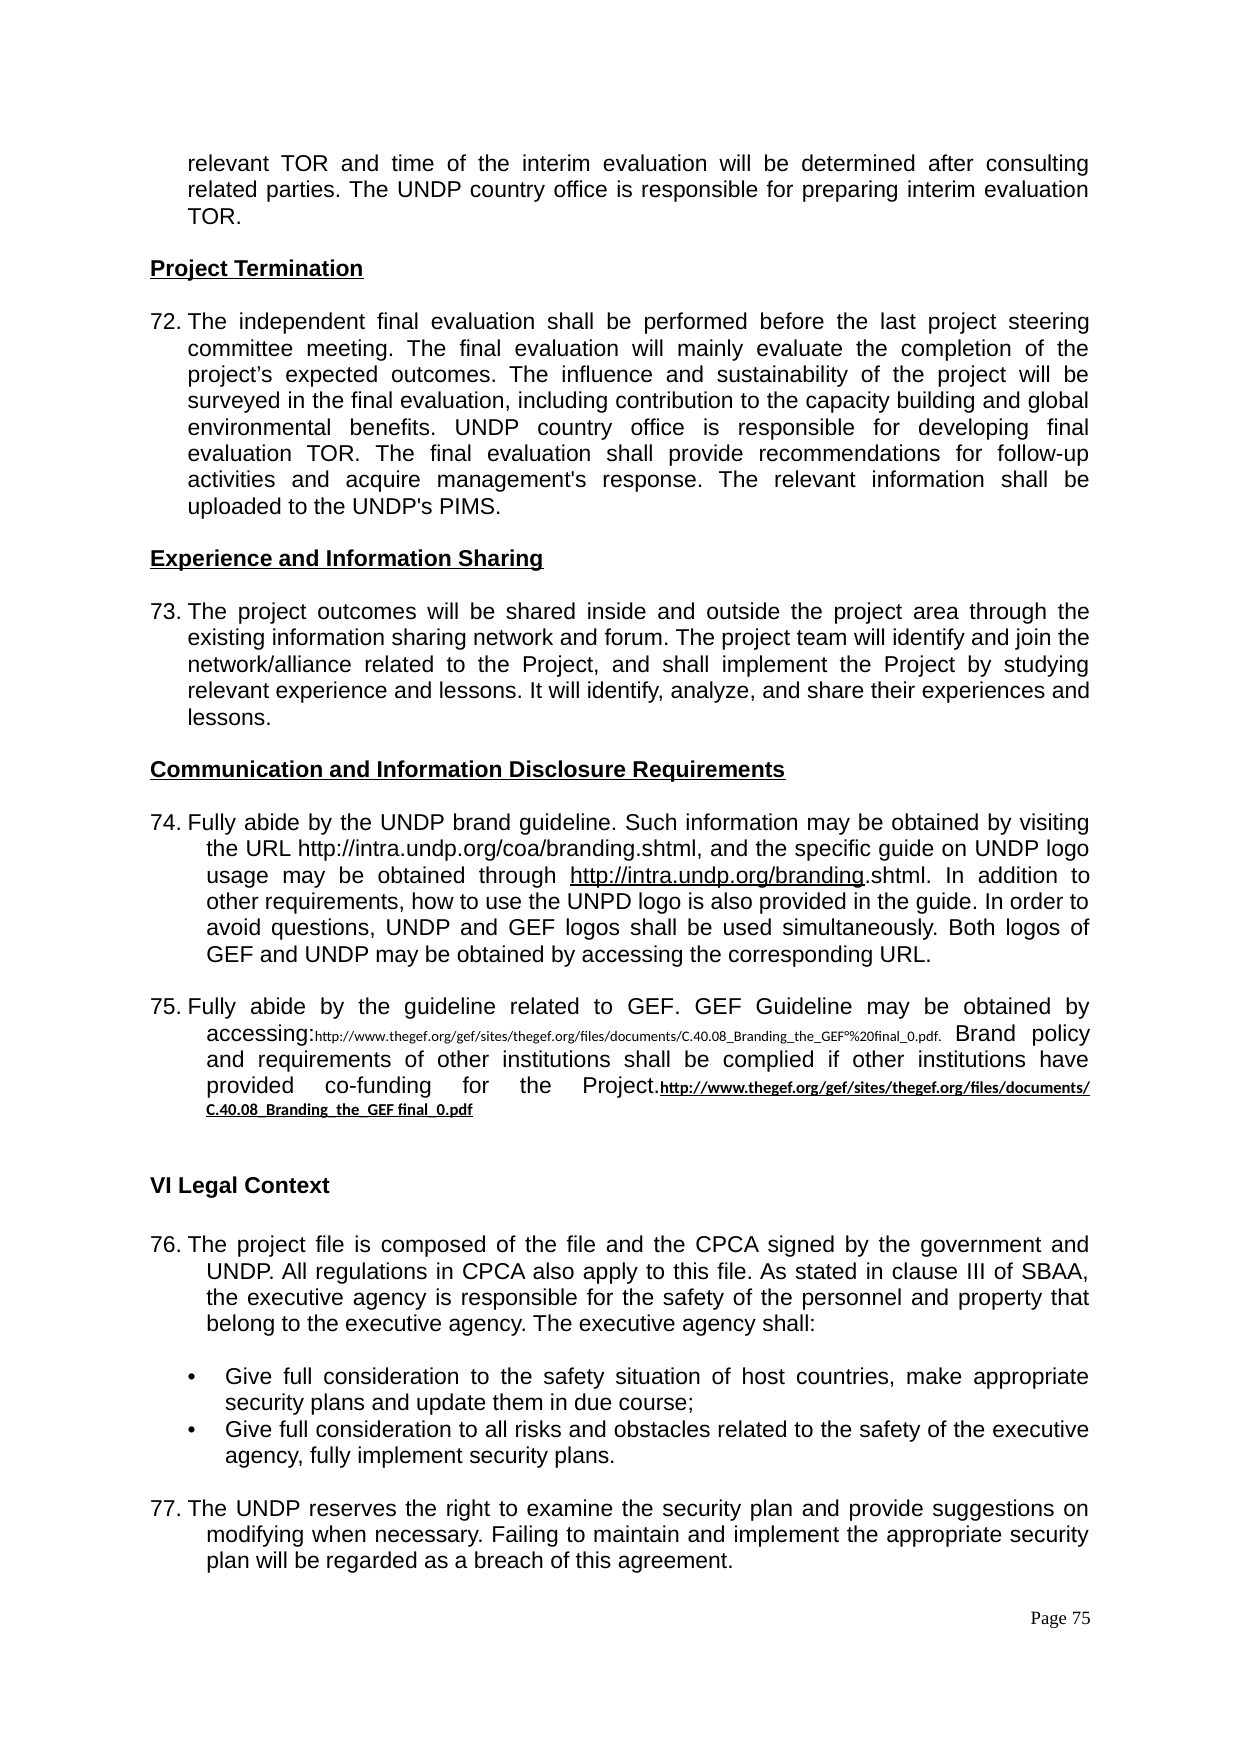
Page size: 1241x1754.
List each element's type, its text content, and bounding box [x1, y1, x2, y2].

list The UNDP reserves the right to examine the security plan and provide suggestions on modifying when necessary. Failing to maintain and implement the appropriate security plan will be regarded as a breach of this agreement. [150, 1495, 1090, 1574]
list Give full consideration to the safety situation of host countries, make appropriate security plans and update them in due course; [187, 1363, 1090, 1416]
list Fully abide by the guideline related to GEF. GEF Guideline may be obtained by accessing:http://www.thegef.org/gef/sites/thegef.org/files/documents/C.40.08_Branding_the_GEF°%20final_0.pdf. Brand policy and requirements of other institutions shall be complied if other institutions have provided co-funding for the Project.http://www.thegef.org/gef/sites/thegef.org/files/documents/C.40.08_Branding_the_GEF final_0.pdf [150, 993, 1090, 1119]
list The independent final evaluation shall be performed before the last project steering committee meeting. The final evaluation will mainly evaluate the completion of the project’s expected outcomes. The influence and sustainability of the project will be surveyed in the final evaluation, including contribution to the capacity building and global environmental benefits. UNDP country office is responsible for developing final evaluation TOR. The final evaluation shall provide recommendations for follow-up activities and acquire management's response. The relevant information shall be uploaded to the UNDP's PIMS. [150, 308, 1090, 519]
text Experience and Information Sharing [150, 545, 1090, 572]
list Give full consideration to all risks and obstacles related to the safety of the executive agency, fully implement security plans. [187, 1416, 1090, 1468]
text Communication and Information Disclosure Requirements [150, 756, 1090, 782]
text VI Legal Context [150, 1172, 1090, 1199]
list The project file is composed of the file and the CPCA signed by the government and UNDP. All regulations in CPCA also apply to this file. As stated in clause III of SBAA, the executive agency is responsible for the safety of the personnel and property that belong to the executive agency. The executive agency shall: [150, 1231, 1090, 1337]
text Project Termination [150, 255, 1090, 282]
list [150, 150, 1090, 229]
list The project outcomes will be shared inside and outside the project area through the existing information sharing network and forum. The project team will identify and join the network/alliance related to the Project, and shall implement the Project by studying relevant experience and lessons. It will identify, analyze, and share their experiences and lessons. [150, 598, 1090, 730]
list Fully abide by the UNDP brand guideline. Such information may be obtained by visiting the URL http://intra.undp.org/coa/branding.shtml, and the specific guide on UNDP logo usage may be obtained through http://intra.undp.org/branding.shtml. In addition to other requirements, how to use the UNPD logo is also provided in the guide. In order to avoid questions, UNDP and GEF logos shall be used simultaneously. Both logos of GEF and UNDP may be obtained by accessing the corresponding URL. [150, 809, 1090, 967]
